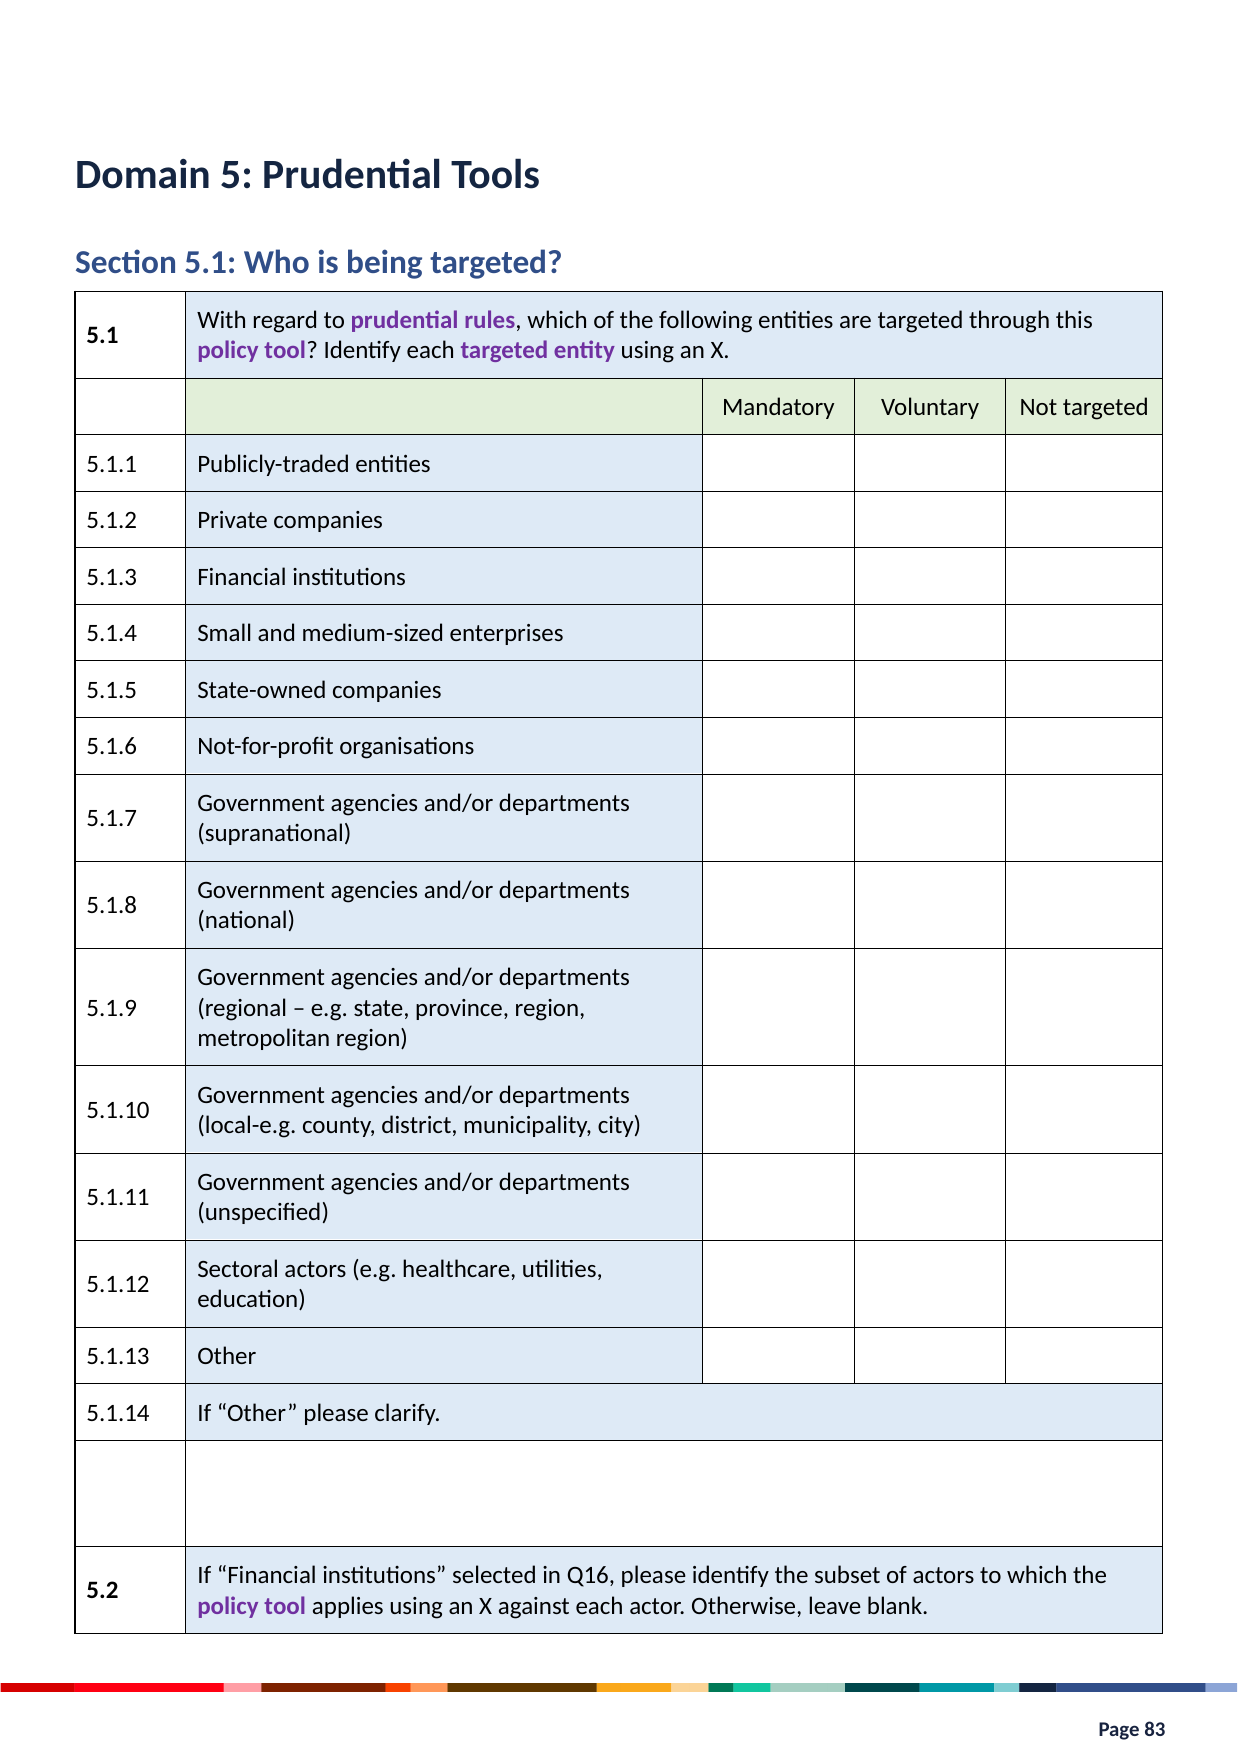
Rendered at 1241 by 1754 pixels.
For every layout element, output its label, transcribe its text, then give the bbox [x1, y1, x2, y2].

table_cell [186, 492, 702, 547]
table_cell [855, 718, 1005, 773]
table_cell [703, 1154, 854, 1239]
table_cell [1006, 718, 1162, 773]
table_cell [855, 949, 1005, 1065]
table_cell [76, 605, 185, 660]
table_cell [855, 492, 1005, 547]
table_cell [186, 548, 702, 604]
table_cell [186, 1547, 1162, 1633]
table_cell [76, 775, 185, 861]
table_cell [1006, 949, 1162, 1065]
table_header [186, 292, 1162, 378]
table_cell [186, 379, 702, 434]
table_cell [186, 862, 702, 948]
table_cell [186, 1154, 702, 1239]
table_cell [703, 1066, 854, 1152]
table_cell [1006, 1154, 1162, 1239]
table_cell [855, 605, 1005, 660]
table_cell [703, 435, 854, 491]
subtitle Section 5.1: Who is being targeted? [75, 241, 1165, 282]
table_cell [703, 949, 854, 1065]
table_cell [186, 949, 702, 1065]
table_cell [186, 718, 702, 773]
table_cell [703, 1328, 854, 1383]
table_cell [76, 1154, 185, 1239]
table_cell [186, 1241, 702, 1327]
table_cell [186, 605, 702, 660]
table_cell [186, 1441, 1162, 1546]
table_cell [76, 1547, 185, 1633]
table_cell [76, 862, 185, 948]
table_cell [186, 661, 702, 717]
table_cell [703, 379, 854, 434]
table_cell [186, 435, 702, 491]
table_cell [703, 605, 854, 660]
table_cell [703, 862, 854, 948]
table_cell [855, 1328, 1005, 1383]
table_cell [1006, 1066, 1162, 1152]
picture [0, 1683, 1236, 1692]
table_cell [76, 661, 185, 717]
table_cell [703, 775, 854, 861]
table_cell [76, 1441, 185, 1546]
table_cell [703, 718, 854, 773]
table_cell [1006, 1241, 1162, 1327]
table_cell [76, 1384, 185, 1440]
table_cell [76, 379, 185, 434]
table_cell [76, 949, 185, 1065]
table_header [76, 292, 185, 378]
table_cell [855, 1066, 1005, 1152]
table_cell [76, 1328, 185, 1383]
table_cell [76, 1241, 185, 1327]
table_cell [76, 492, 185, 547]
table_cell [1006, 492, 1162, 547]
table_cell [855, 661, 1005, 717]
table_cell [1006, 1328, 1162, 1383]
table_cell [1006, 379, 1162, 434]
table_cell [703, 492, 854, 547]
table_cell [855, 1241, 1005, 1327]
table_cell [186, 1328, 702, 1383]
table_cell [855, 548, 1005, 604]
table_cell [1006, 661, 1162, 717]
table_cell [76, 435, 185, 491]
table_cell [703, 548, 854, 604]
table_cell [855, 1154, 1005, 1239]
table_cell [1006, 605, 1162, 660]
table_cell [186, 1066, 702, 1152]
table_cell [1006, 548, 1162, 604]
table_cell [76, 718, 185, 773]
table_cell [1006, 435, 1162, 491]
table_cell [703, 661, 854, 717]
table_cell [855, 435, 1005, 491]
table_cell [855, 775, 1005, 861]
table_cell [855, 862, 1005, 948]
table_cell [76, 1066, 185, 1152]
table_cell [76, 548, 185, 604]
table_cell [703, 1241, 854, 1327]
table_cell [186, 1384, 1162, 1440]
subtitle Domain 5: Prudential Tools [75, 148, 1165, 199]
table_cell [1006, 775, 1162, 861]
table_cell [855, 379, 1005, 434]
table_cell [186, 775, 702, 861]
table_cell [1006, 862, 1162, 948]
